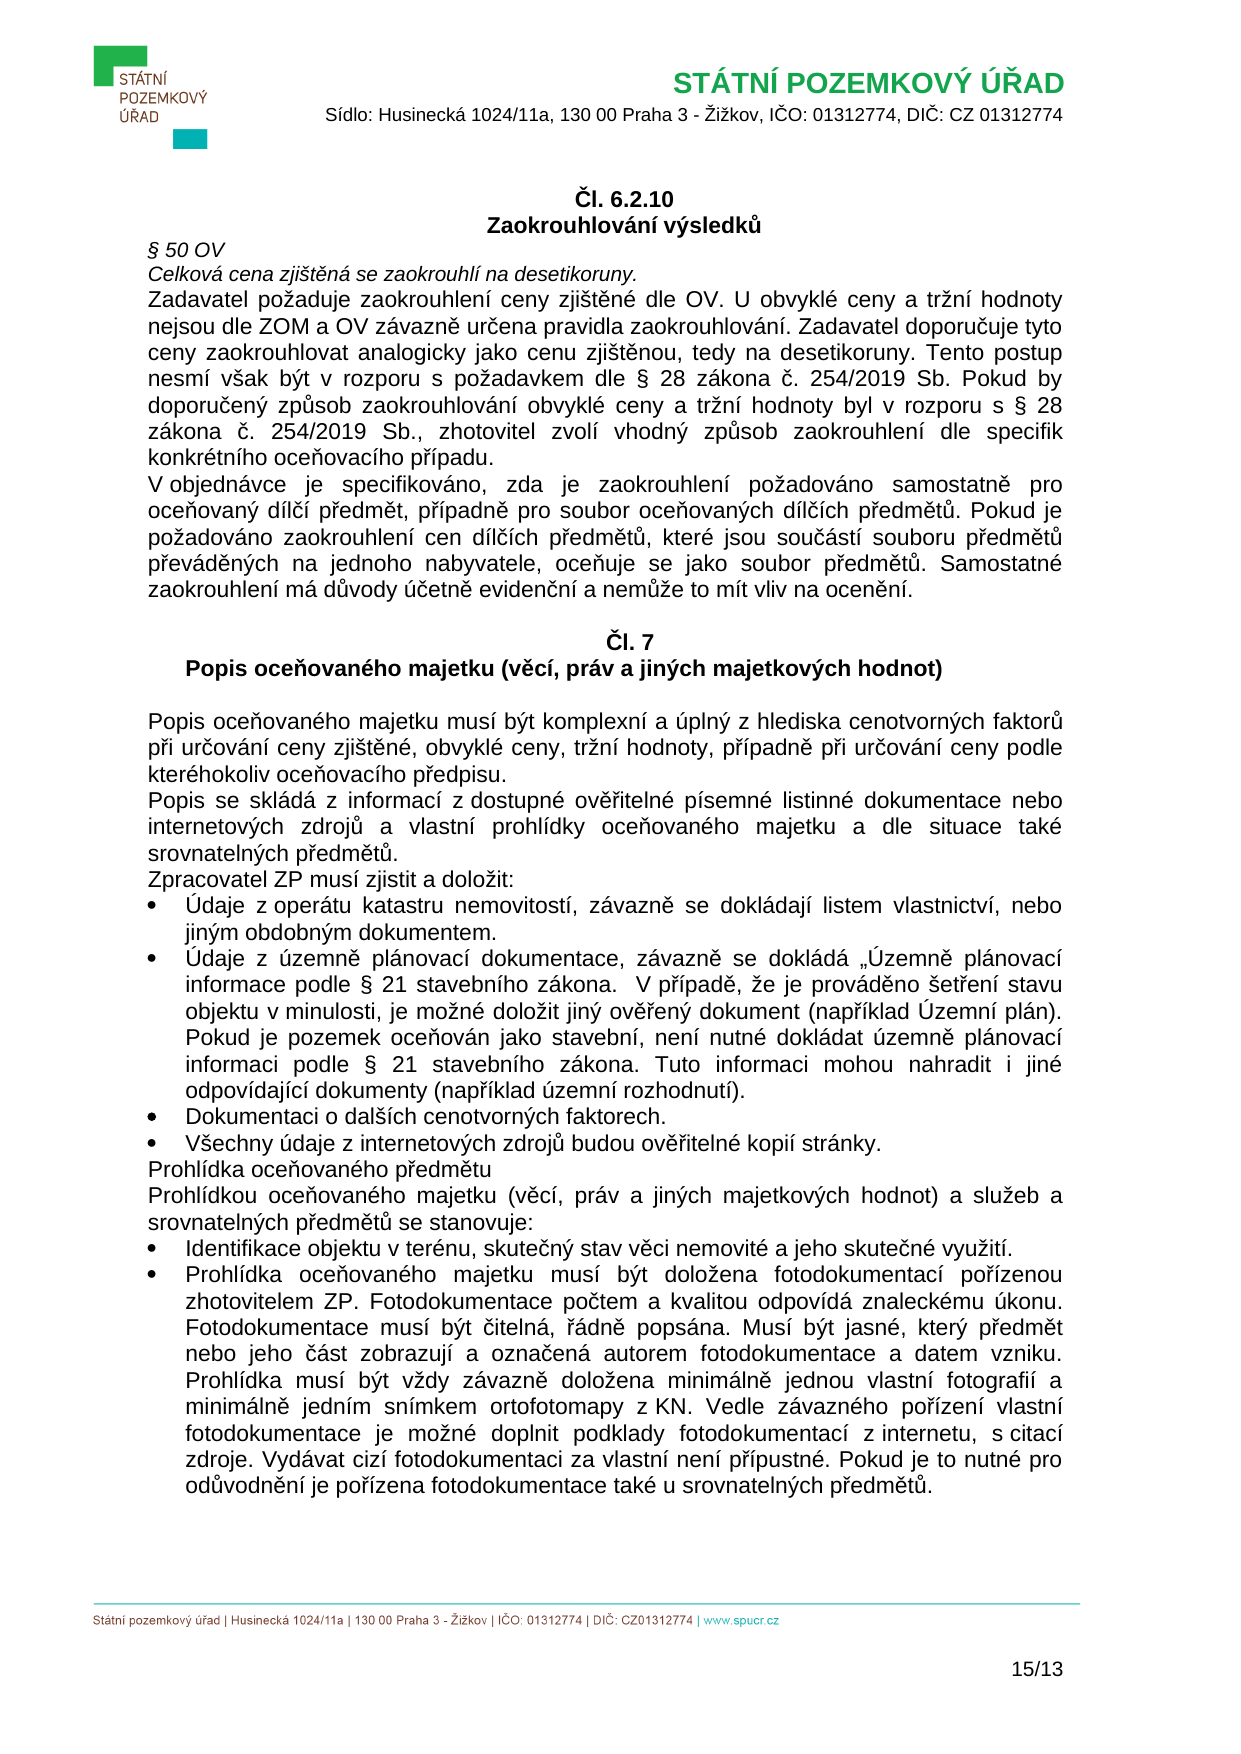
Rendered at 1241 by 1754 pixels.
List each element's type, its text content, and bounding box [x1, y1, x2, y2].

picture [74, 18, 1103, 1631]
list Prohlídka oceňovaného majetku musí být doložena fotodokumentací pořízenou zhotovitelem ZP. Fotodokumentace počtem a kvalitou odpovídá znaleckému úkonu. Fotodokumentace musí být čitelná, řádně popsána. Musí být jasné, který předmět nebo jeho část zobrazují a označená autorem fotodokumentace a datem vzniku. Prohlídka musí být vždy závazně doložena minimálně jednou vlastní fotografií a minimálně jedním snímkem ortofotomapy z KN. Vedle závazného pořízení vlastní fotodokumentace je možné doplnit podklady fotodokumentací z internetu, s citací zdroje. Vydávat cizí fotodokumentaci za vlastní není přípustné. Pokud je to nutné pro odůvodnění je pořízena fotodokumentace také u srovnatelných předmětů. [148, 1261, 1063, 1498]
list Identifikace objektu v terénu, skutečný stav věci nemovité a jeho skutečné využití. [148, 1235, 1063, 1261]
text Zadavatel požaduje zaokrouhlení ceny zjištěné dle OV. U obvyklé ceny a tržní hodnoty nejsou dle ZOM a OV závazně určena pravidla zaokrouhlování. Zadavatel doporučuje tyto ceny zaokrouhlovat analogicky jako cenu zjištěnou, tedy na desetikoruny. Tento postup nesmí však být v rozporu s požadavkem dle § 28 zákona č. 254/2019 Sb. Pokud by doporučený způsob zaokrouhlování obvyklé ceny a tržní hodnoty byl v rozporu s § 28 zákona č. 254/2019 Sb., zhotovitel zvolí vhodný způsob zaokrouhlení dle specifik konkrétního oceňovacího případu. [148, 286, 1063, 471]
text Popis se skládá z informací z dostupné ověřitelné písemné listinné dokumentace nebo internetových zdrojů a vlastní prohlídky oceňovaného majetku a dle situace také srovnatelných předmětů. [148, 787, 1063, 866]
list Čl. 6.2.10 [185, 186, 1063, 212]
list Dokumentaci o dalších cenotvorných faktorech. [148, 1103, 1063, 1129]
list Čl. 7 [185, 629, 1063, 655]
list Zaokrouhlování výsledků [185, 212, 1063, 238]
list Údaje z územně plánovací dokumentace, závazně se dokládá „Územně plánovací informace podle § 21 stavebního zákona. V případě, že je prováděno šetření stavu objektu v minulosti, je možné doložit jiný ověřený dokument (například Územní plán). Pokud je pozemek oceňován jako stavební, není nutné dokládat územně plánovací informaci podle § 21 stavebního zákona. Tuto informaci mohou nahradit i jiné odpovídající dokumenty (například územní rozhodnutí). [148, 945, 1063, 1103]
list Všechny údaje z internetových zdrojů budou ověřitelné kopií stránky. [148, 1129, 1063, 1156]
text Popis oceňovaného majetku musí být komplexní a úplný z hlediska cenotvorných faktorů při určování ceny zjištěné, obvyklé ceny, tržní hodnoty, případně při určování ceny podle kteréhokoliv oceňovacího předpisu. [148, 708, 1063, 787]
text Zpracovatel ZP musí zjistit a doložit: [148, 866, 1063, 892]
text § 50 OV [148, 238, 1063, 262]
list Popis oceňovaného majetku (věcí, práv a jiných majetkových hodnot) [185, 655, 1063, 682]
list Údaje z operátu katastru nemovitostí, závazně se dokládají listem vlastnictví, nebo jiným obdobným dokumentem. [148, 892, 1063, 945]
text V objednávce je specifikováno, zda je zaokrouhlení požadováno samostatně pro oceňovaný dílčí předmět, případně pro soubor oceňovaných dílčích předmětů. Pokud je požadováno zaokrouhlení cen dílčích předmětů, které jsou součástí souboru předmětů převáděných na jednoho nabyvatele, oceňuje se jako soubor předmětů. Samostatné zaokrouhlení má důvody účetně evidenční a nemůže to mít vliv na ocenění. [148, 471, 1063, 602]
text Prohlídkou oceňovaného majetku (věcí, práv a jiných majetkových hodnot) a služeb a srovnatelných předmětů se stanovuje: [148, 1182, 1063, 1235]
text Prohlídka oceňovaného předmětu [148, 1156, 1063, 1182]
text Celková cena zjištěná se zaokrouhlí na desetikoruny. [148, 262, 1063, 286]
